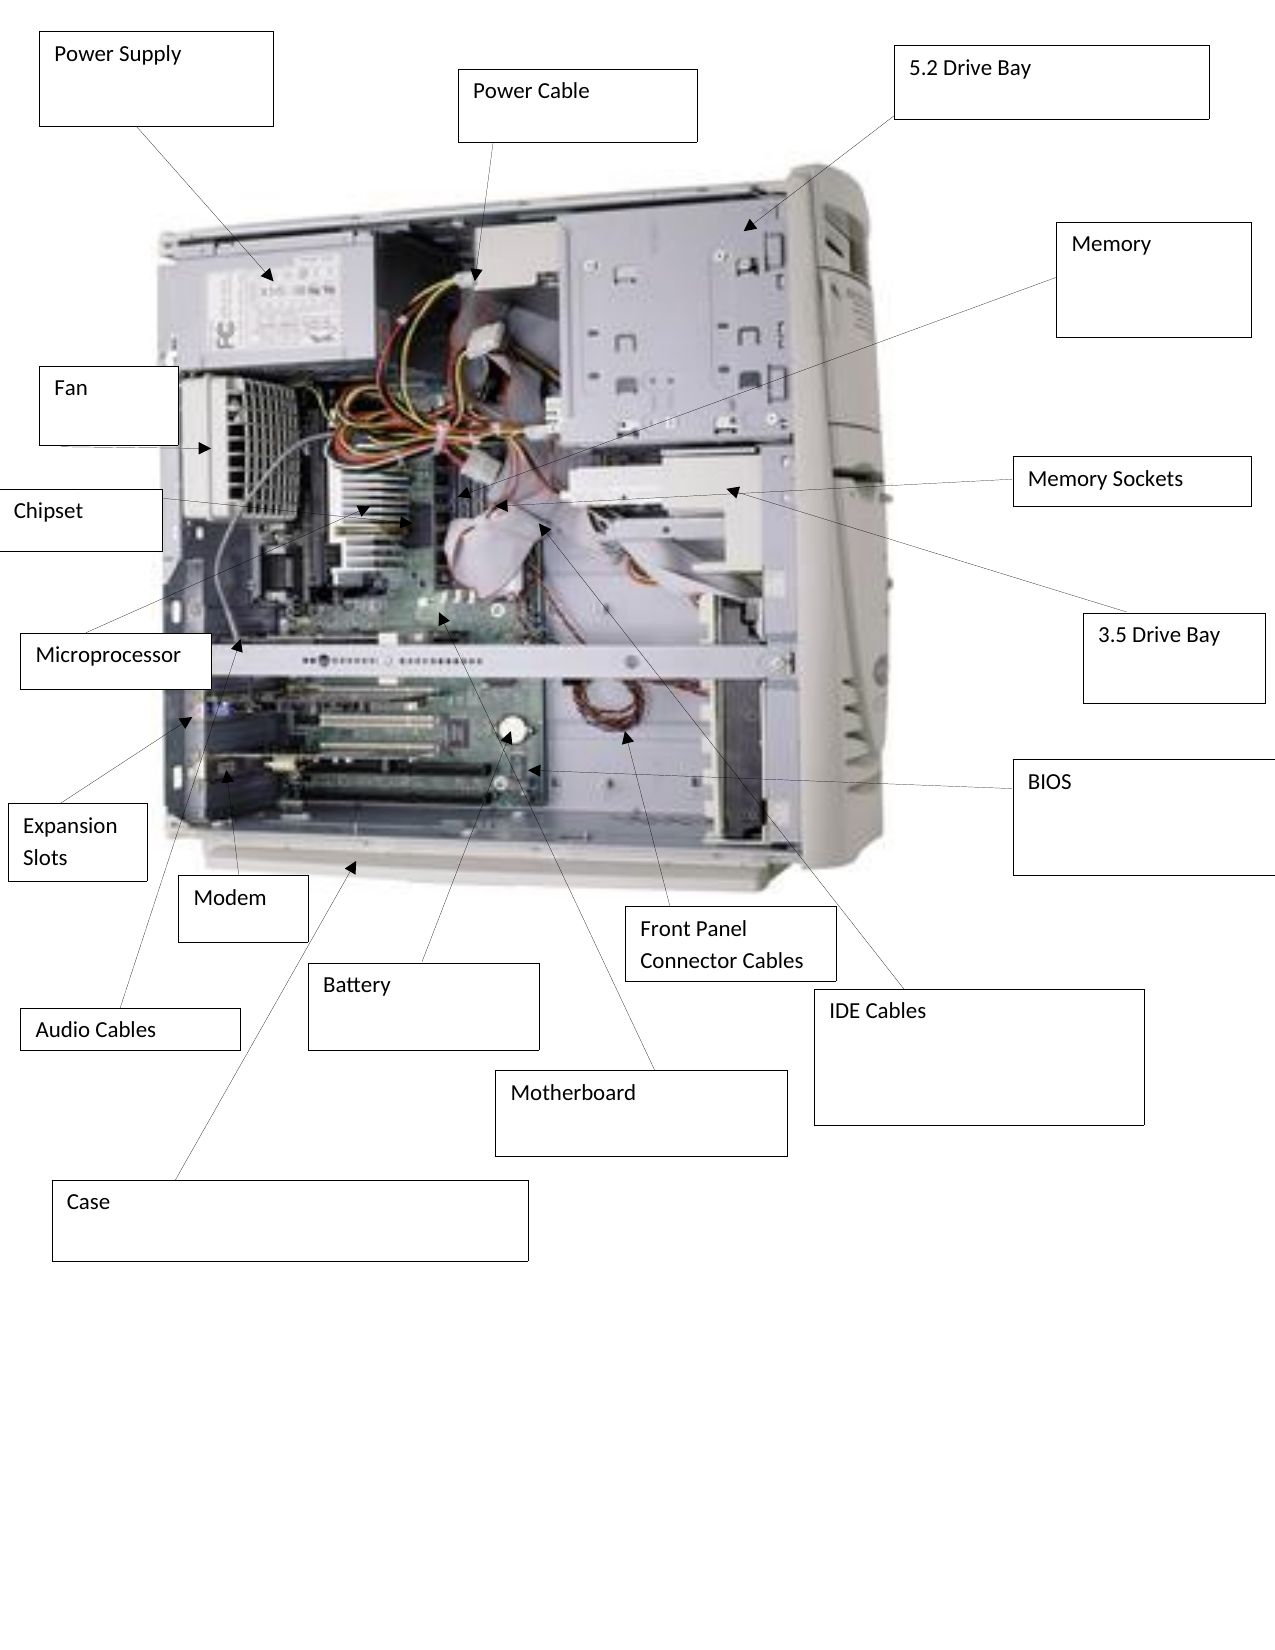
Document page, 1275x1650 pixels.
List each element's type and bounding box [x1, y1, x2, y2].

picture [637, 775, 835, 903]
picture [150, 499, 343, 603]
picture [150, 150, 908, 903]
picture [747, 485, 908, 544]
picture [741, 779, 908, 903]
picture [446, 753, 575, 903]
